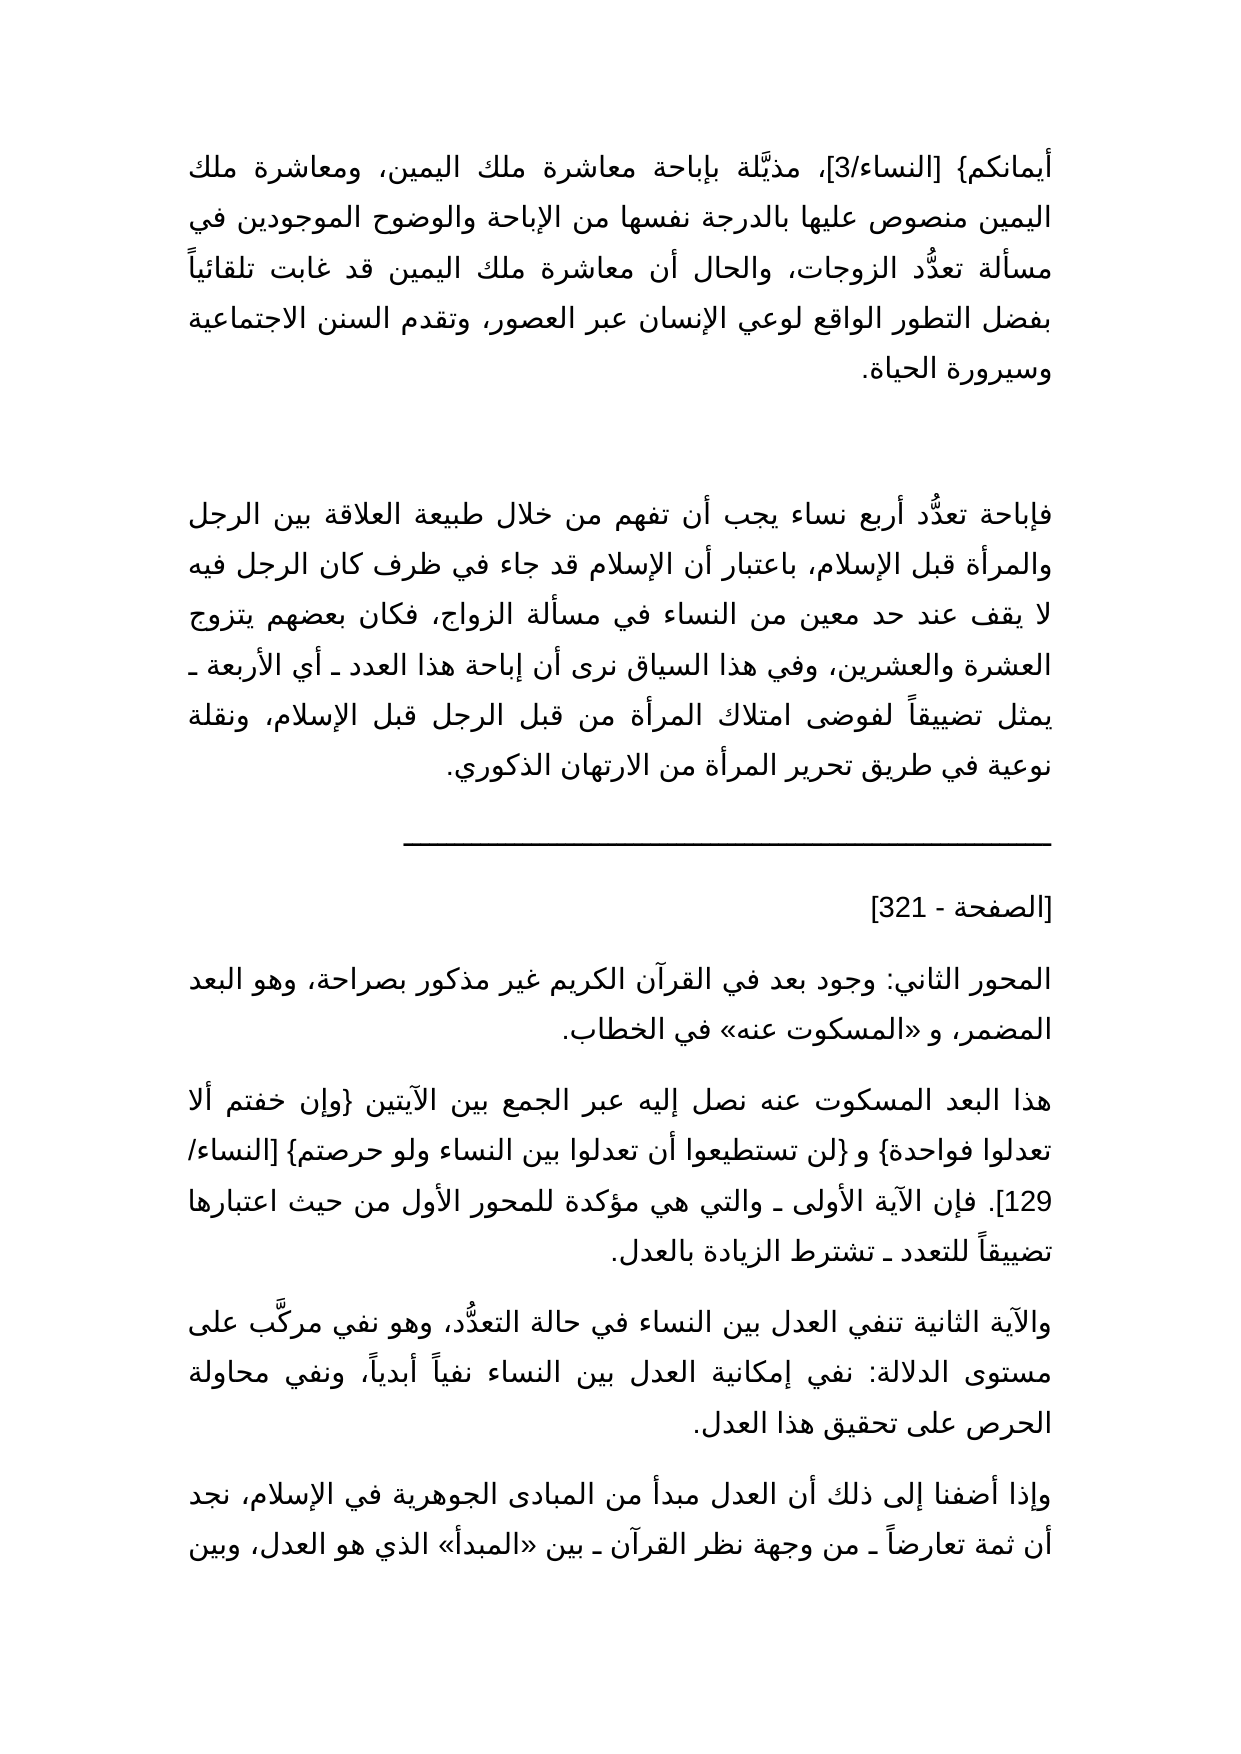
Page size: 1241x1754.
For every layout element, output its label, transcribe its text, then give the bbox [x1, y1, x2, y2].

text [الصفحة - 321] [187, 891, 1053, 924]
text فإباحة تعدُّد أربع نساء يجب أن تفهم من خلال طبيعة العلاقة بين الرجل والمرأة قبل الإسلام، باعتبار أن الإسلام قد جاء في ظرف كان الرجل فيه لا يقف عند حد معين من النساء في مسألة الزواج، فكان بعضهم يتزوج العشرة والعشرين، وفي هذا السياق نرى أن إباحة هذا العدد ـ أي الأربعة ـ يمثل تضييقاً لفوضى امتلاك المرأة من قبل الرجل قبل الإسلام، ونقلة نوعية في طريق تحرير المرأة من الارتهان الذكوري. [187, 497, 1053, 782]
text المحور الثاني: وجود بعد في القرآن الكريم غير مذكور بصراحة، وهو البعد المضمر، و «المسكوت عنه» في الخطاب. [187, 962, 1053, 1046]
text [187, 150, 1053, 385]
text ــــــــــــــــــــــــــــــــــــــــــــــــــــــــــــــــــــــــــــ [187, 819, 1053, 853]
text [187, 1477, 1053, 1561]
text والآية الثانية تنفي العدل بين النساء في حالة التعدُّد، وهو نفي مركَّب على مستوى الدلالة: نفي إمكانية العدل بين النساء نفياً أبدياً، ونفي محاولة الحرص على تحقيق هذا العدل. [187, 1305, 1053, 1439]
text هذا البعد المسكوت عنه نصل إليه عبر الجمع بين الآيتين {وإن خفتم ألا تعدلوا فواحدة} و {لن تستطيعوا أن تعدلوا بين النساء ولو حرصتم} [النساء/129]. فإن الآية الأولى ـ والتي هي مؤكدة للمحور الأول من حيث اعتبارها تضييقاً للتعدد ـ تشترط الزيادة بالعدل. [187, 1083, 1053, 1268]
